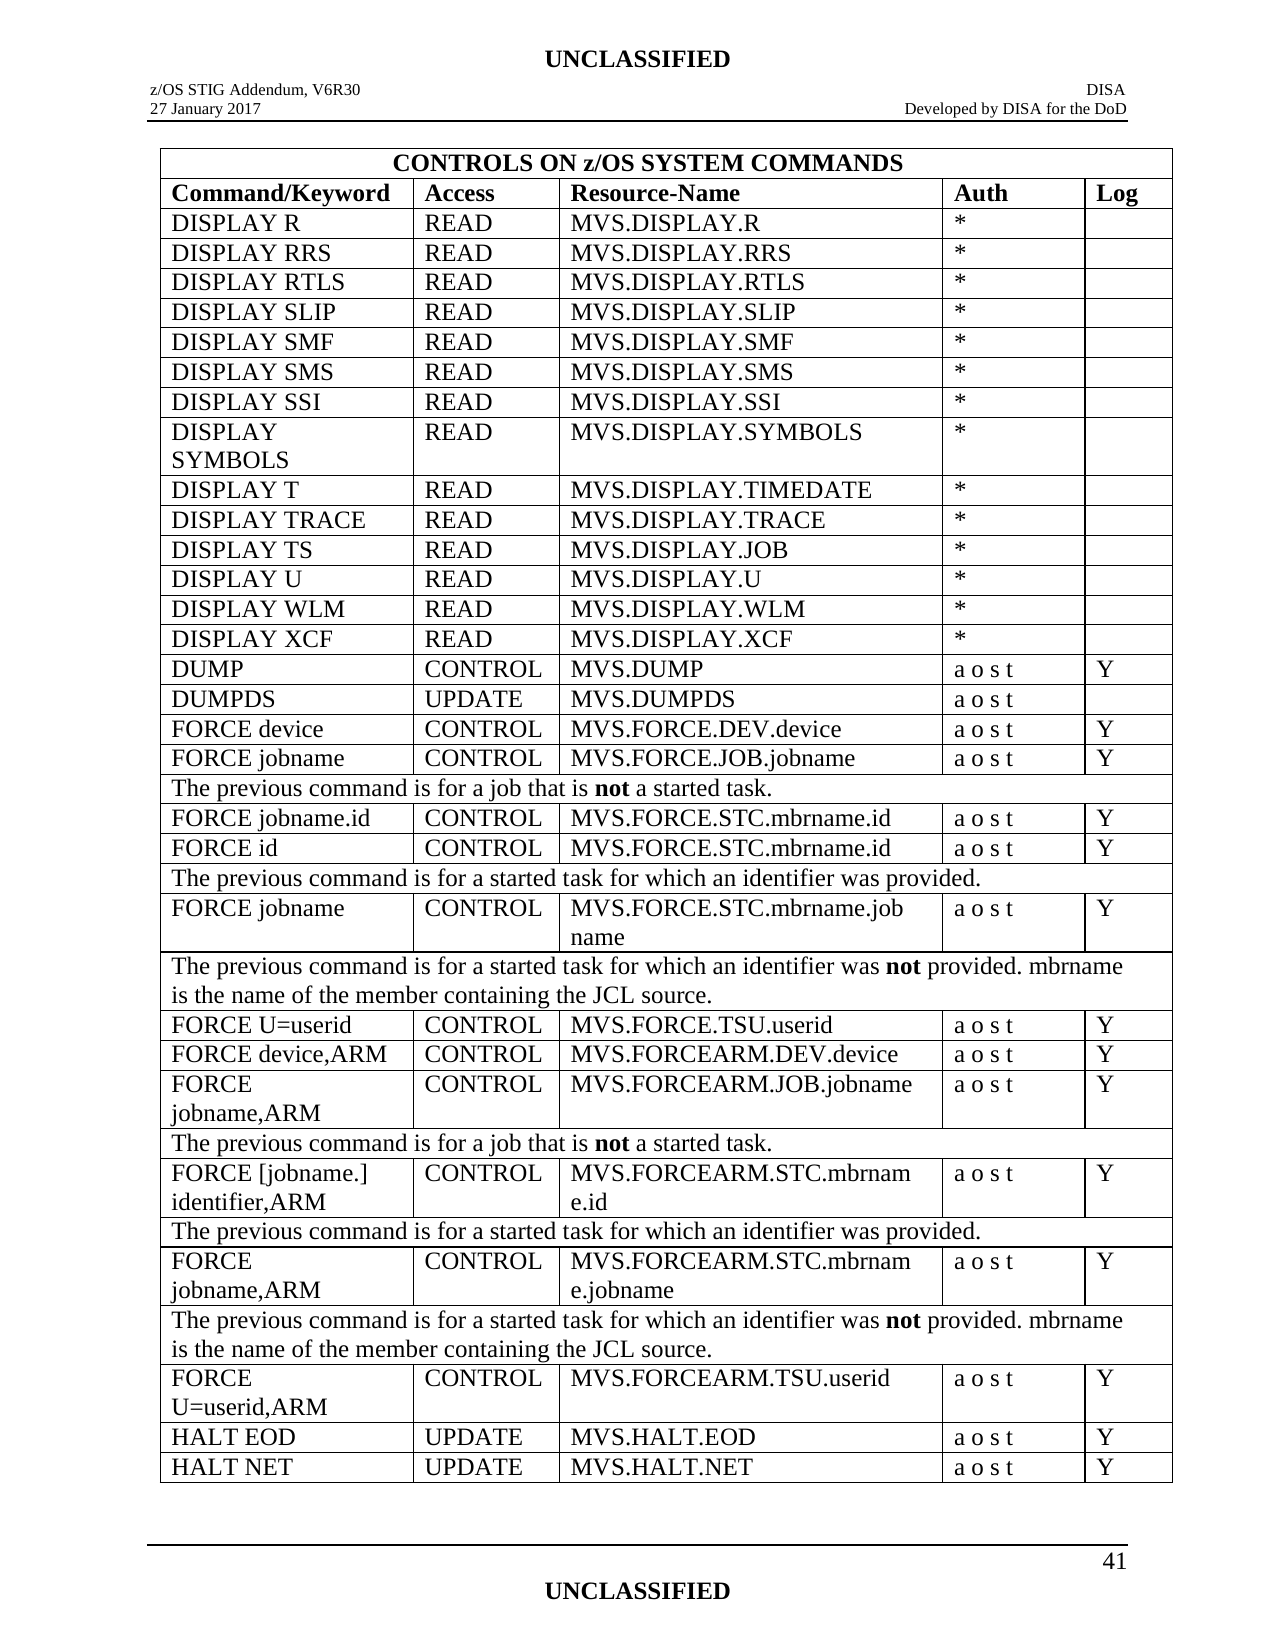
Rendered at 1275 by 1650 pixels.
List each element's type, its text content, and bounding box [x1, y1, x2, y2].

table_cell DUMP [161, 655, 413, 684]
table_cell HALT EOD [161, 1423, 413, 1452]
table_cell FORCE jobname,ARM [161, 1071, 413, 1128]
table_cell * [943, 328, 1084, 357]
table_cell * [943, 625, 1084, 654]
table_cell * [943, 269, 1084, 297]
table_cell * [943, 506, 1084, 535]
table_cell [1086, 506, 1172, 535]
table_cell Access [414, 179, 559, 208]
table_cell [1086, 269, 1172, 297]
table_cell DISPLAY SMF [161, 328, 413, 357]
table_cell CONTROL [414, 894, 559, 951]
table_cell CONTROL [414, 1365, 559, 1422]
table_cell READ [414, 596, 559, 624]
table_cell MVS.FORCE.STC.mbrname.id [560, 834, 942, 863]
table_cell CONTROL [414, 1159, 559, 1217]
table_cell The previous command is for a job that is not a started task. [161, 1129, 1172, 1158]
table_cell a o s t [943, 1011, 1084, 1040]
table_cell READ [414, 566, 559, 594]
table_cell Auth [943, 179, 1084, 208]
table_cell DISPLAY TS [161, 536, 413, 565]
table_header CONTROLS ON z/OS SYSTEM COMMANDS [161, 149, 1172, 178]
table_cell MVS.HALT.EOD [560, 1423, 942, 1452]
table_cell Y [1086, 894, 1172, 951]
table_cell a o s t [943, 685, 1084, 714]
table_cell * [943, 476, 1084, 505]
table_cell * [943, 209, 1084, 238]
table_cell Y [1086, 804, 1172, 833]
table_cell * [943, 566, 1084, 594]
table_cell FORCE U=userid [161, 1011, 413, 1040]
table_cell [1086, 536, 1172, 565]
table_cell MVS.FORCE.STC.mbrname.job name [560, 894, 942, 951]
table_cell MVS.HALT.NET [560, 1453, 942, 1482]
table_cell The previous command is for a job that is not a started task. [161, 775, 1172, 803]
table_cell MVS.DISPLAY.SMF [560, 328, 942, 357]
table_cell [1086, 625, 1172, 654]
table_cell * [943, 388, 1084, 417]
table_cell READ [414, 328, 559, 357]
table_cell DISPLAY SYMBOLS [161, 418, 413, 475]
table_cell UPDATE [414, 1453, 559, 1482]
table_cell MVS.FORCEARM.DEV.device [560, 1041, 942, 1069]
table_cell FORCE [jobname.] identifier,ARM [161, 1159, 413, 1217]
table_cell Y [1086, 715, 1172, 744]
table_cell Y [1086, 1365, 1172, 1422]
table_cell * [943, 358, 1084, 387]
table_cell The previous command is for a started task for which an identifier was provided. [161, 864, 1172, 893]
table_cell a o s t [943, 1041, 1084, 1069]
table_cell [1086, 685, 1172, 714]
table_cell The previous command is for a started task for which an identifier was provided. [161, 1218, 1172, 1246]
table_cell MVS.DISPLAY.RRS [560, 239, 942, 268]
table_cell a o s t [943, 834, 1084, 863]
table_cell FORCE jobname [161, 894, 413, 951]
table_cell MVS.DISPLAY.SSI [560, 388, 942, 417]
table_cell READ [414, 625, 559, 654]
table_cell a o s t [943, 655, 1084, 684]
table_cell a o s t [943, 715, 1084, 744]
table_cell a o s t [943, 894, 1084, 951]
table_cell HALT NET [161, 1453, 413, 1482]
table_cell READ [414, 358, 559, 387]
table_cell DUMPDS [161, 685, 413, 714]
table_cell [1086, 358, 1172, 387]
table_cell [1086, 596, 1172, 624]
table_cell FORCE id [161, 834, 413, 863]
table_cell CONTROL [414, 1071, 559, 1128]
table_cell MVS.DUMP [560, 655, 942, 684]
table_cell CONTROL [414, 1041, 559, 1069]
table_cell READ [414, 299, 559, 327]
table_cell DISPLAY T [161, 476, 413, 505]
table_cell FORCE device,ARM [161, 1041, 413, 1069]
table_cell a o s t [943, 804, 1084, 833]
table_cell [1086, 299, 1172, 327]
table_cell a o s t [943, 1423, 1084, 1452]
table_cell MVS.DISPLAY.SLIP [560, 299, 942, 327]
table_cell DISPLAY RTLS [161, 269, 413, 297]
table_cell a o s t [943, 1248, 1084, 1305]
table_cell MVS.DISPLAY.WLM [560, 596, 942, 624]
table_cell DISPLAY RRS [161, 239, 413, 268]
table_cell [1086, 388, 1172, 417]
table_cell FORCE jobname.id [161, 804, 413, 833]
table_cell UPDATE [414, 1423, 559, 1452]
table_cell READ [414, 536, 559, 565]
table_cell MVS.DISPLAY.XCF [560, 625, 942, 654]
table_cell Resource-Name [560, 179, 942, 208]
table_cell * [943, 418, 1084, 475]
table_cell [1086, 476, 1172, 505]
table_cell [1086, 239, 1172, 268]
table_cell [1086, 209, 1172, 238]
table_cell CONTROL [414, 834, 559, 863]
table_cell MVS.FORCEARM.STC.mbrnam e.jobname [560, 1248, 942, 1305]
table_cell Command/Keyword [161, 179, 413, 208]
table_cell CONTROL [414, 655, 559, 684]
table_cell MVS.DISPLAY.SYMBOLS [560, 418, 942, 475]
table_cell Y [1086, 745, 1172, 773]
table_cell MVS.DISPLAY.TRACE [560, 506, 942, 535]
table_cell DISPLAY R [161, 209, 413, 238]
table_cell MVS.FORCE.DEV.device [560, 715, 942, 744]
table_cell DISPLAY TRACE [161, 506, 413, 535]
table_cell MVS.FORCEARM.JOB.jobname [560, 1071, 942, 1128]
table_cell * [943, 536, 1084, 565]
table_cell Y [1086, 655, 1172, 684]
table_cell MVS.DISPLAY.R [560, 209, 942, 238]
table_cell The previous command is for a started task for which an identifier was not provided. mbrname is the name of the member containing the JCL source. [161, 1306, 1172, 1363]
table_cell DISPLAY SLIP [161, 299, 413, 327]
table_cell MVS.FORCE.TSU.userid [560, 1011, 942, 1040]
table_cell READ [414, 506, 559, 535]
table_cell UPDATE [414, 685, 559, 714]
table_cell DISPLAY SSI [161, 388, 413, 417]
table_cell Y [1086, 1453, 1172, 1482]
table_cell a o s t [943, 1159, 1084, 1217]
text 41 [135, 1546, 1127, 1575]
table_cell READ [414, 209, 559, 238]
table_cell * [943, 299, 1084, 327]
table_cell a o s t [943, 745, 1084, 773]
table_cell FORCE device [161, 715, 413, 744]
table_cell READ [414, 269, 559, 297]
table_cell Y [1086, 834, 1172, 863]
table_cell a o s t [943, 1453, 1084, 1482]
table_cell MVS.FORCE.STC.mbrname.id [560, 804, 942, 833]
table_cell a o s t [943, 1071, 1084, 1128]
table_cell DISPLAY U [161, 566, 413, 594]
table_cell MVS.DISPLAY.TIMEDATE [560, 476, 942, 505]
table_cell FORCE jobname [161, 745, 413, 773]
table_cell DISPLAY SMS [161, 358, 413, 387]
table_cell READ [414, 418, 559, 475]
table_cell Log [1086, 179, 1172, 208]
table_cell CONTROL [414, 715, 559, 744]
table_cell CONTROL [414, 1011, 559, 1040]
table_cell MVS.DISPLAY.SMS [560, 358, 942, 387]
table_cell FORCE jobname,ARM [161, 1248, 413, 1305]
table_cell CONTROL [414, 745, 559, 773]
table_cell MVS.FORCEARM.STC.mbrnam e.id [560, 1159, 942, 1217]
table_cell READ [414, 239, 559, 268]
table_cell MVS.DISPLAY.JOB [560, 536, 942, 565]
table_cell READ [414, 388, 559, 417]
table_cell [1086, 328, 1172, 357]
table_cell MVS.DISPLAY.RTLS [560, 269, 942, 297]
table_cell [1086, 418, 1172, 475]
table_cell a o s t [943, 1365, 1084, 1422]
table_cell [1086, 566, 1172, 594]
table_cell MVS.DISPLAY.U [560, 566, 942, 594]
table_cell Y [1086, 1041, 1172, 1069]
table_cell * [943, 239, 1084, 268]
table_cell DISPLAY XCF [161, 625, 413, 654]
table_cell READ [414, 476, 559, 505]
table_cell Y [1086, 1248, 1172, 1305]
table_cell Y [1086, 1423, 1172, 1452]
table_cell CONTROL [414, 804, 559, 833]
table_cell * [943, 596, 1084, 624]
table_cell DISPLAY WLM [161, 596, 413, 624]
table_cell MVS.DUMPDS [560, 685, 942, 714]
table_cell FORCE U=userid,ARM [161, 1365, 413, 1422]
table_cell Y [1086, 1011, 1172, 1040]
table_cell CONTROL [414, 1248, 559, 1305]
table_cell MVS.FORCE.JOB.jobname [560, 745, 942, 773]
table_cell Y [1086, 1071, 1172, 1128]
table_cell The previous command is for a started task for which an identifier was not provided. mbrname is the name of the member containing the JCL source. [161, 953, 1172, 1010]
table_cell Y [1086, 1159, 1172, 1217]
table_cell MVS.FORCEARM.TSU.userid [560, 1365, 942, 1422]
